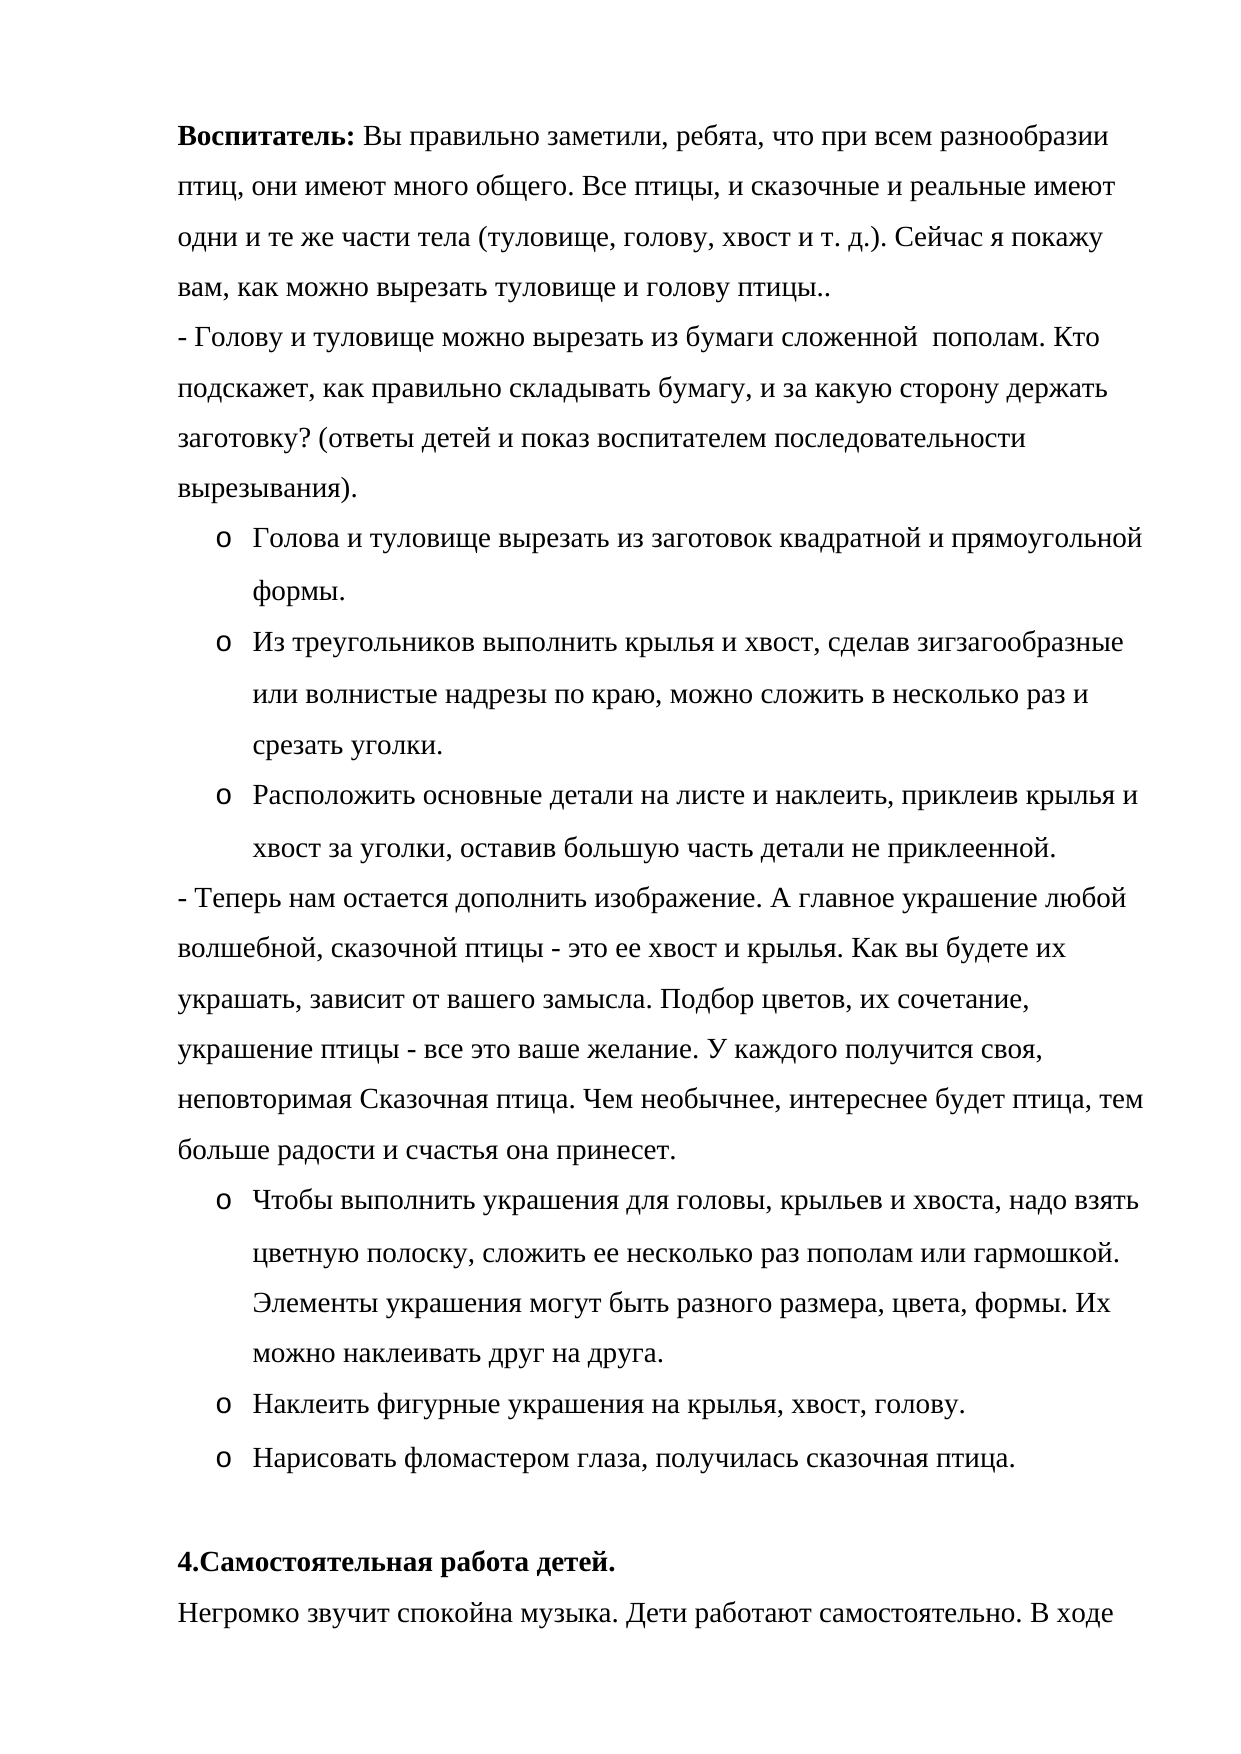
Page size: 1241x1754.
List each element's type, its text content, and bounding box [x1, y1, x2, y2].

list Чтобы выполнить украшения для головы, крыльев и хвоста, надо взять цветную полоску, сложить ее несколько раз пополам или гармошкой. Элементы украшения могут быть разного размера, цвета, формы. Их можно наклеивать друг на друга. [215, 1182, 1152, 1369]
text - Теперь нам остается дополнить изображение. А главное украшение любой волшебной, сказочной птицы - это ее хвост и крылья. Как вы будете их украшать, зависит от вашего замысла. Подбор цветов, их сочетание, украшение птицы - все это ваше желание. У каждого получится своя, неповторимая Сказочная птица. Чем необычнее, интереснее будет птица, тем больше радости и счастья она принесет. [177, 880, 1152, 1165]
list Наклеить фигурные украшения на крылья, хвост, голову. [215, 1386, 1152, 1422]
list Из треугольников выполнить крылья и хвост, сделав зигзагообразные или волнистые надрезы по краю, можно сложить в несколько раз и срезать уголки. [215, 624, 1152, 760]
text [177, 1544, 1152, 1628]
list Голова и туловище вырезать из заготовок квадратной и прямоугольной формы. [215, 521, 1152, 607]
list Нарисовать фломастером глаза, получилась сказочная птица. [215, 1440, 1152, 1476]
list Расположить основные детали на листе и наклеить, приклеив крылья и хвост за уголки, оставив большую часть детали не приклеенной. [215, 777, 1152, 863]
text - Голову и туловище можно вырезать из бумаги сложенной пополам. Кто подскажет, как правильно складывать бумагу, и за какую сторону держать заготовку? (ответы детей и показ воспитателем последовательности вырезывания). [177, 319, 1152, 504]
text Воспитатель: Вы правильно заметили, ребята, что при всем разнообразии птиц, они имеют много общего. Все птицы, и сказочные и реальные имеют одни и те же части тела (туловище, голову, хвост и т. д.). Сейчас я покажу вам, как можно вырезать туловище и голову птицы.. [177, 118, 1152, 303]
